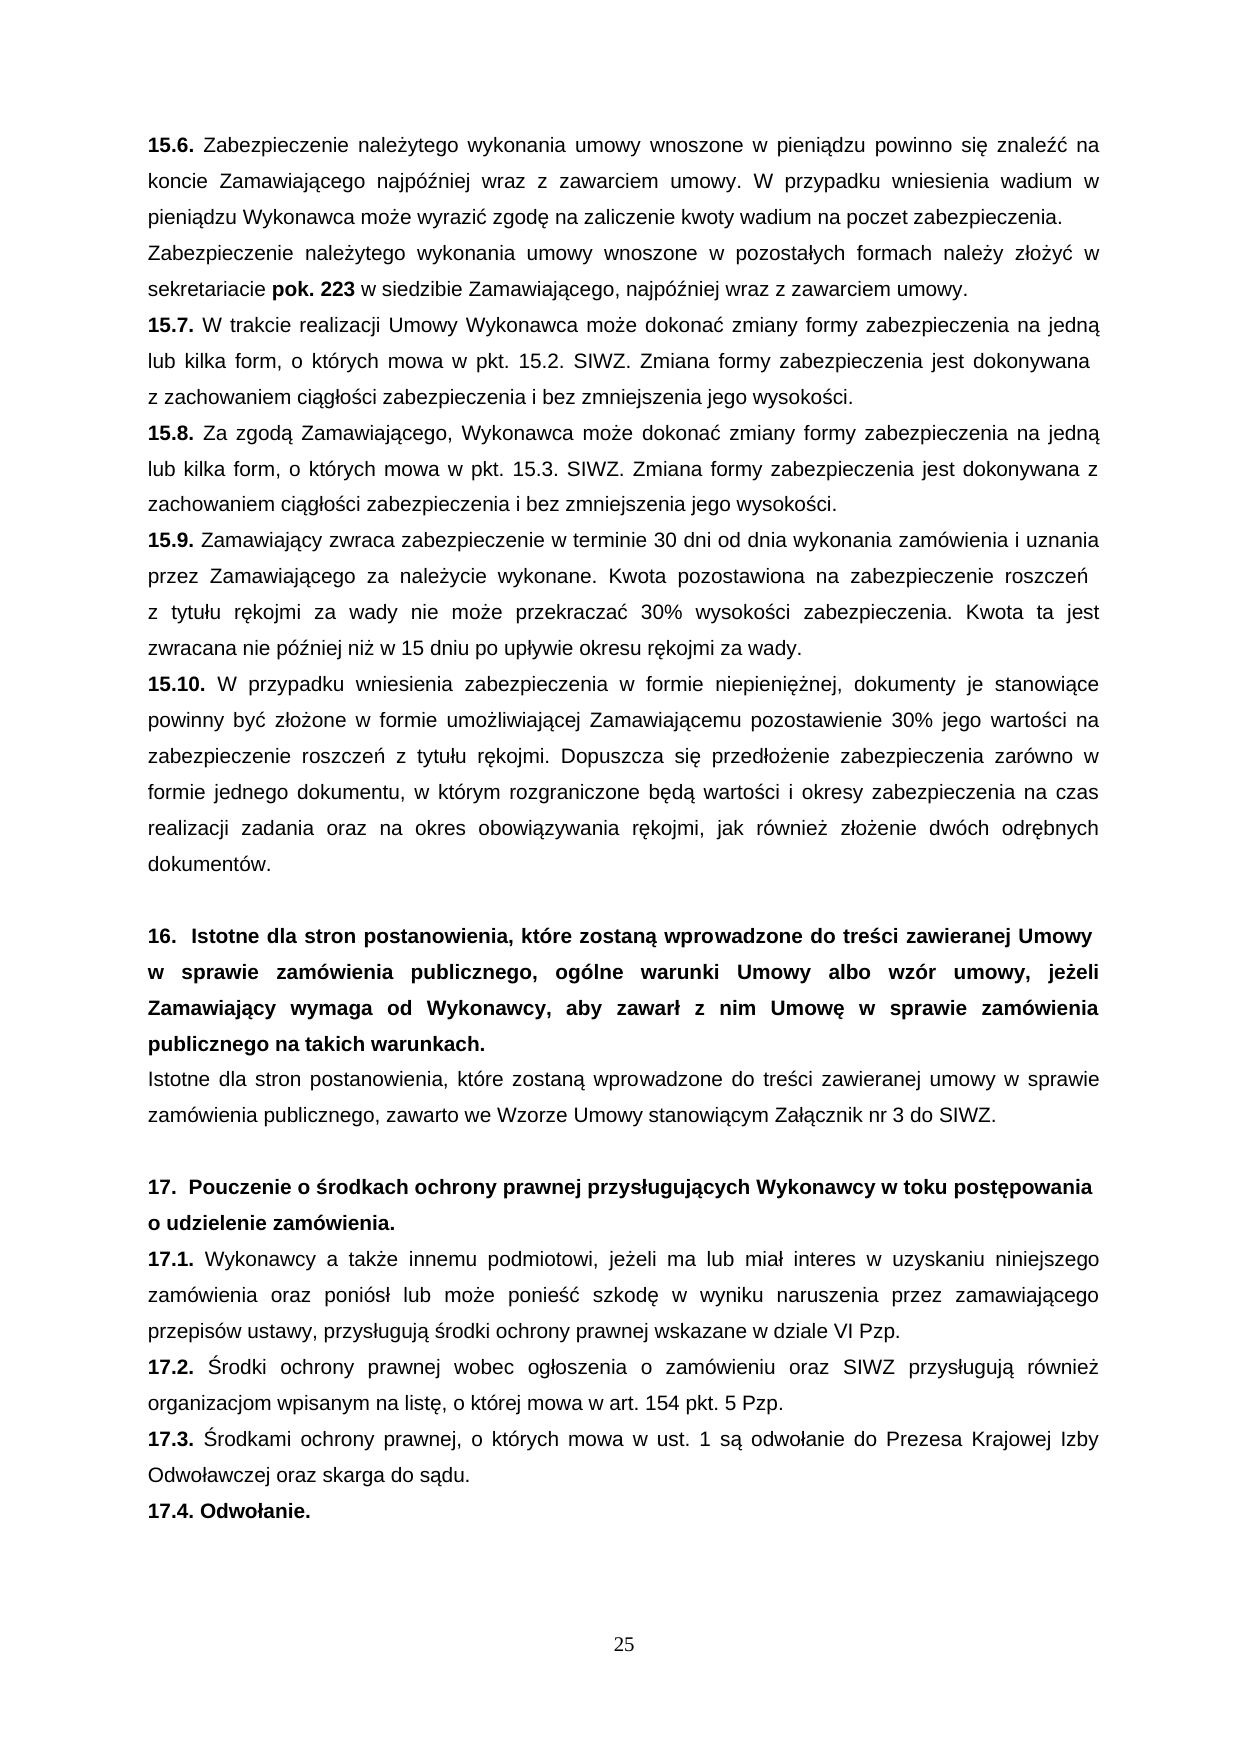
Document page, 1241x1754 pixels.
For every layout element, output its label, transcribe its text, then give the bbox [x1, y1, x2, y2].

text 17.1. Wykonawcy a także innemu podmiotowi, jeżeli ma lub miał interes w uzyskaniu niniejszego zamówienia oraz poniósł lub może ponieść szkodę w wyniku naruszenia przez zamawiającego przepisów ustawy, przysługują środki ochrony prawnej wskazane w dziale VI Pzp. [148, 1247, 1100, 1343]
text 16. Istotne dla stron postanowienia, które zostaną wprowadzone do treści zawieranej Umowy w sprawie zamówienia publicznego, ogólne warunki Umowy albo wzór umowy, jeżeli Zamawiający wymaga od Wykonawcy, aby zawarł z nim Umowę w sprawie zamówienia publicznego na takich warunkach. [148, 923, 1100, 1055]
text 17.4. Odwołanie. [148, 1498, 1100, 1522]
text 15.10. W przypadku wniesienia zabezpieczenia w formie niepieniężnej, dokumenty je stanowiące powinny być złożone w formie umożliwiającej Zamawiającemu pozostawienie 30% jego wartości na zabezpieczenie roszczeń z tytułu rękojmi. Dopuszcza się przedłożenie zabezpieczenia zarówno w formie jednego dokumentu, w którym rozgraniczone będą wartości i okresy zabezpieczenia na czas realizacji zadania oraz na okres obowiązywania rękojmi, jak również złożenie dwóch odrębnych dokumentów. [148, 672, 1100, 876]
text 17. Pouczenie o środkach ochrony prawnej przysługujących Wykonawcy w toku postępowania o udzielenie zamówienia. [148, 1175, 1100, 1235]
text 15.6. Zabezpieczenie należytego wykonania umowy wnoszone w pieniądzu powinno się znaleźć na koncie Zamawiającego najpóźniej wraz z zawarciem umowy. W przypadku wniesienia wadium w pieniądzu Wykonawca może wyrazić zgodę na zaliczenie kwoty wadium na poczet zabezpieczenia. [148, 133, 1100, 229]
text 15.7. W trakcie realizacji Umowy Wykonawca może dokonać zmiany formy zabezpieczenia na jedną lub kilka form, o których mowa w pkt. 15.2. SIWZ. Zmiana formy zabezpieczenia jest dokonywana z zachowaniem ciągłości zabezpieczenia i bez zmniejszenia jego wysokości. [148, 313, 1100, 408]
text Zabezpieczenie należytego wykonania umowy wnoszone w pozostałych formach należy złożyć w sekretariacie pok. 223 w siedzibie Zamawiającego, najpóźniej wraz z zawarciem umowy. [148, 241, 1100, 301]
text 17.2. Środki ochrony prawnej wobec ogłoszenia o zamówieniu oraz SIWZ przysługują również organizacjom wpisanym na listę, o której mowa w art. 154 pkt. 5 Pzp. [148, 1355, 1100, 1415]
text 17.3. Środkami ochrony prawnej, o których mowa w ust. 1 są odwołanie do Prezesa Krajowej Izby Odwoławczej oraz skarga do sądu. [148, 1427, 1100, 1487]
text 15.8. Za zgodą Zamawiającego, Wykonawca może dokonać zmiany formy zabezpieczenia na jedną lub kilka form, o których mowa w pkt. 15.3. SIWZ. Zmiana formy zabezpieczenia jest dokonywana z zachowaniem ciągłości zabezpieczenia i bez zmniejszenia jego wysokości. [148, 420, 1100, 516]
text Istotne dla stron postanowienia, które zostaną wprowadzone do treści zawieranej umowy w sprawie zamówienia publicznego, zawarto we Wzorze Umowy stanowiącym Załącznik nr 3 do SIWZ. [148, 1067, 1100, 1127]
text 15.9. Zamawiający zwraca zabezpieczenie w terminie 30 dni od dnia wykonania zamówienia i uznania przez Zamawiającego za należycie wykonane. Kwota pozostawiona na zabezpieczenie roszczeń z tytułu rękojmi za wady nie może przekraczać 30% wysokości zabezpieczenia. Kwota ta jest zwracana nie później niż w 15 dniu po upływie okresu rękojmi za wady. [148, 528, 1100, 660]
